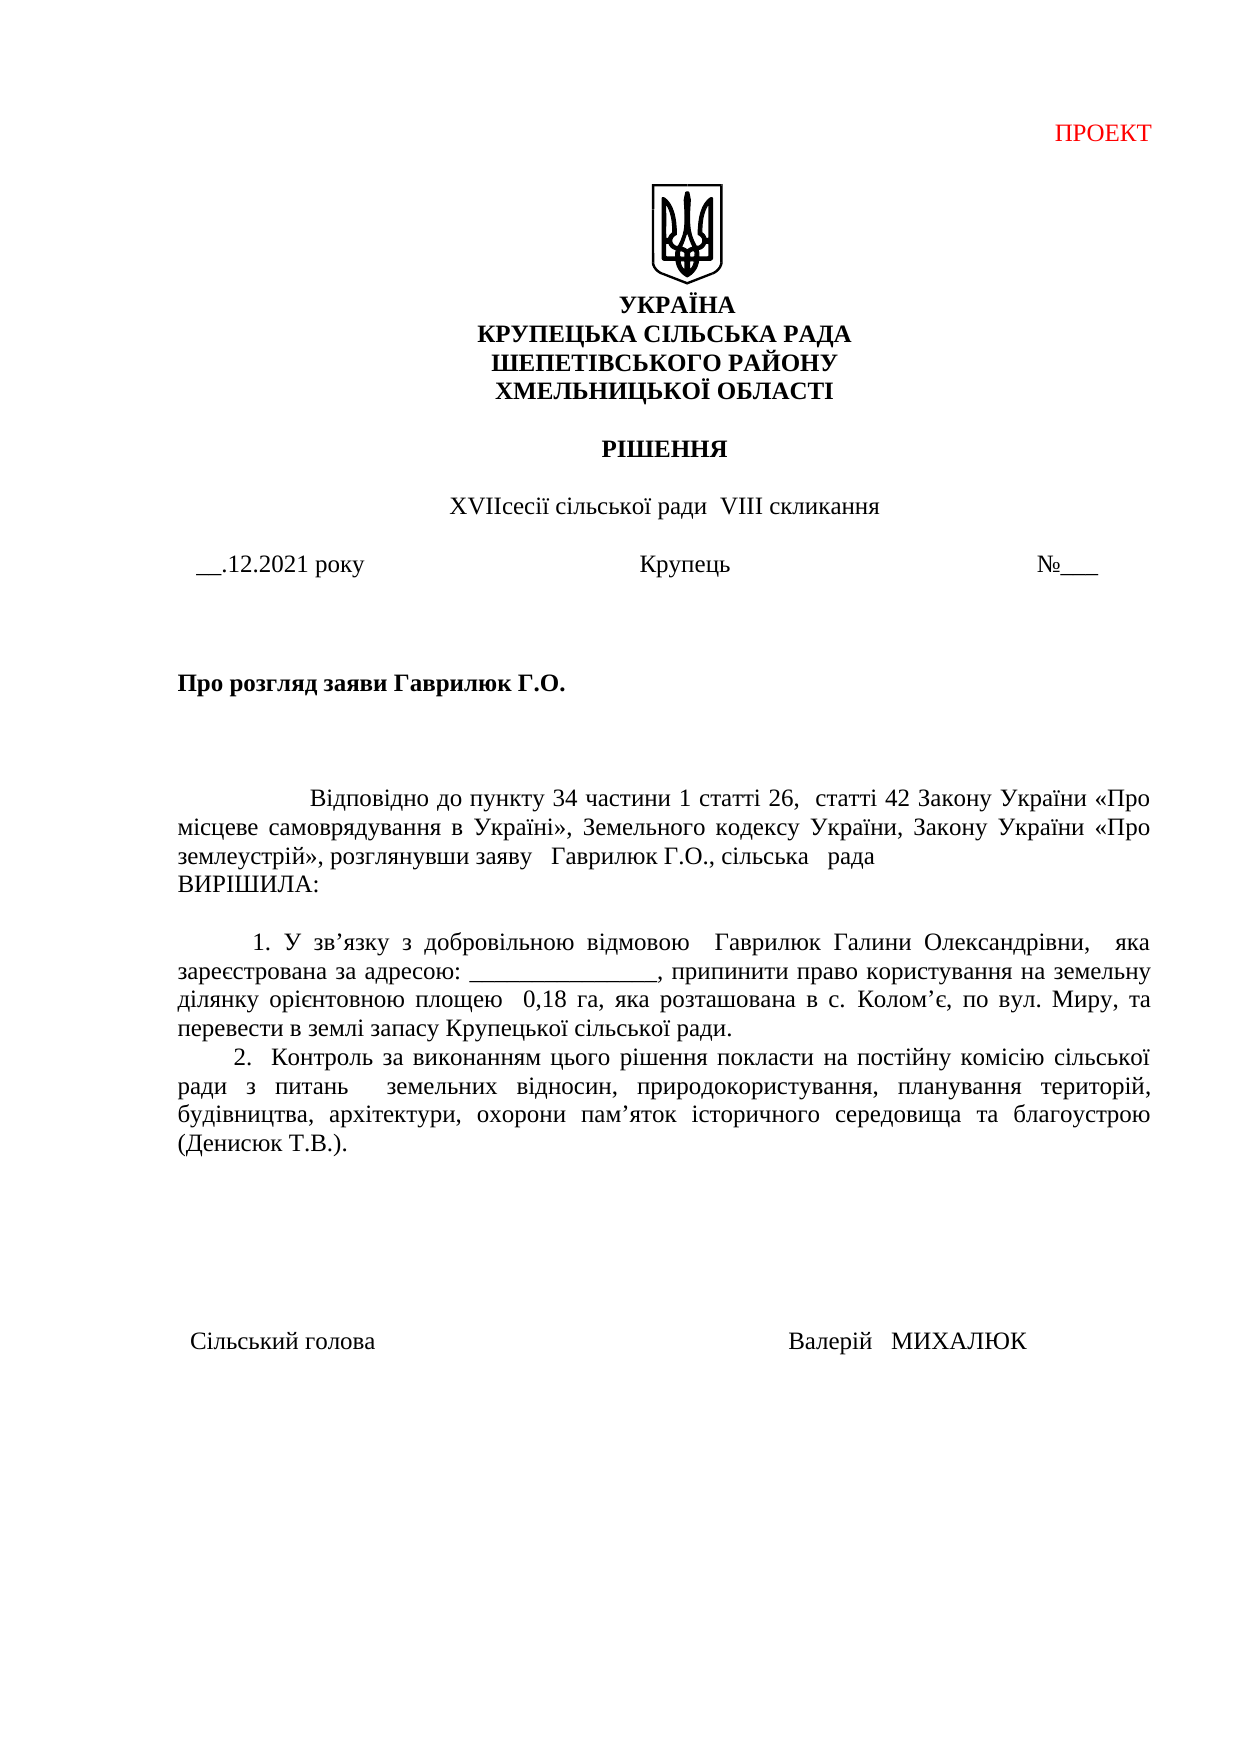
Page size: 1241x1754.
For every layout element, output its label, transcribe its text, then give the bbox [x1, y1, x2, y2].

text ШЕПЕТІВСЬКОГО РАЙОНУ [177, 348, 1152, 376]
text 2. Контроль за виконанням цього рішення покласти на постійну комісію сільської ради з питань земельних відносин, природокористування, планування територій, будівництва, архітектури, охорони пам’яток історичного середовища та благоустрою (Денисюк Т.В.). [177, 1042, 1152, 1157]
text __.12.2021 року Крупець №___ [177, 549, 1152, 578]
text Про розгляд заяви Гаврилюк Г.О. [177, 668, 1152, 697]
text Відповідно до пункту 34 частини 1 статті 26, статті 42 Закону України «Про місцеве самоврядування в Україні», Земельного кодексу України, Закону України «Про землеустрій», розглянувши заяву Гаврилюк Г.О., сільська рада [177, 783, 1152, 869]
text УКРАЇНА [177, 290, 1152, 319]
text ПРОЕКТ [177, 118, 1152, 147]
text ХVІІсесії сільської ради VІІІ скликання [177, 491, 1152, 520]
text ВИРІШИЛА: [177, 869, 1152, 898]
text 1. У зв’язку з добровільною відмовою Гаврилюк Галини Олександрівни, яка зареєстрована за адресою: _______________, припинити право користування на земельну ділянку орієнтовною площею 0,18 га, яка розташована в с. Колом’є, по вул. Миру, та перевести в землі запасу Крупецької сільської ради. [177, 927, 1152, 1042]
text РІШЕННЯ [177, 434, 1152, 463]
text Сільський голова Валерій МИХАЛЮК [177, 1326, 1152, 1354]
text КРУПЕЦЬКА СІЛЬСЬКА РАДА [177, 319, 1152, 348]
text ХМЕЛЬНИЦЬКОЇ ОБЛАСТІ [177, 376, 1152, 405]
